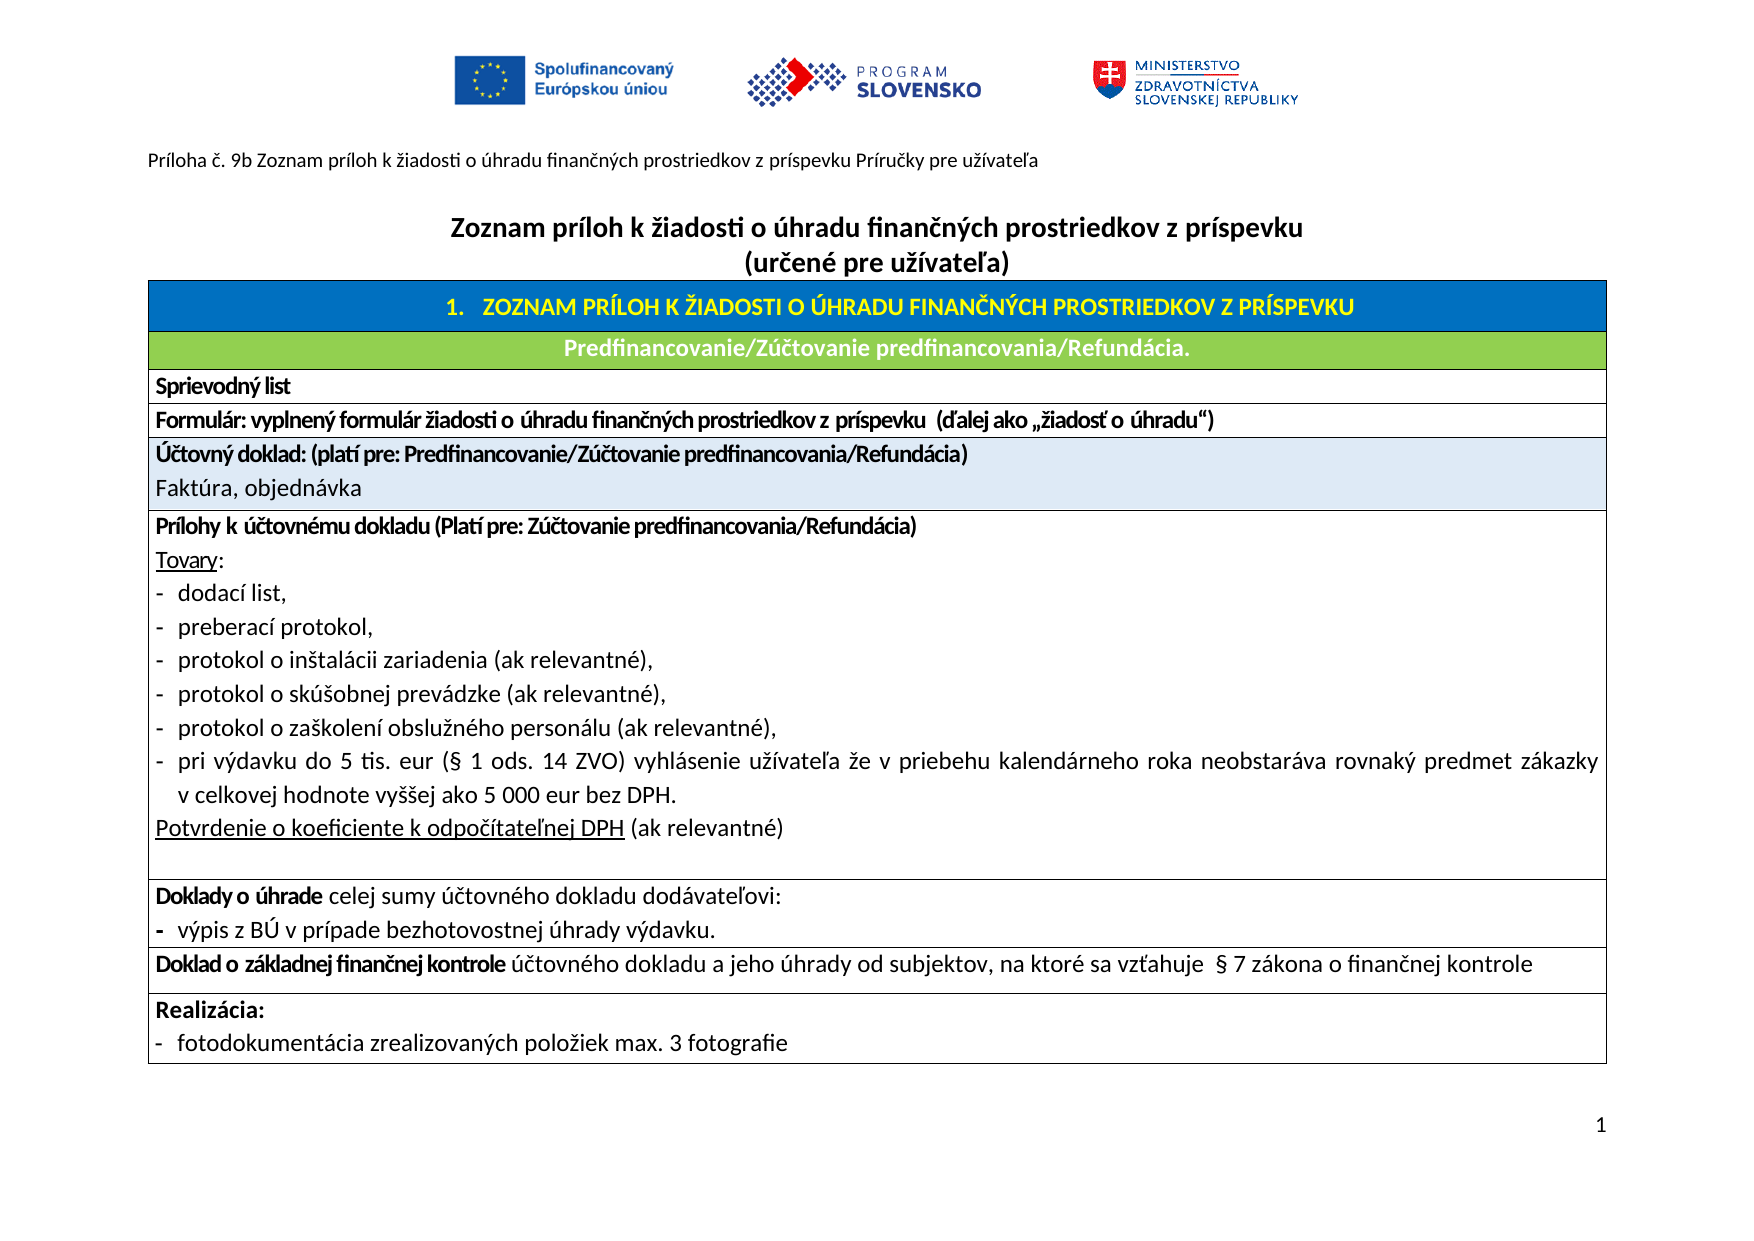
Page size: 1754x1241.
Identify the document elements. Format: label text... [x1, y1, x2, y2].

table_cell Formulár: vyplnený formulár žiadosti o úhradu finančných prostriedkov z príspevku (ďalej ako „žiadosť o úhradu“) [149, 404, 1606, 437]
table_cell Realizácia: fotodokumentácia zrealizovaných položiek max. 3 fotografie [149, 994, 1606, 1063]
table_cell Predfinancovanie/Zúčtovanie predfinancovania/Refundácia. [149, 332, 1606, 369]
table_cell Prílohy k účtovnému dokladu (Platí pre: Zúčtovanie predfinancovania/Refundácia) Tovary: dodací list, preberací protokol, protokol o inštalácii zariadenia (ak relevantné), protokol o skúšobnej prevádzke (ak relevantné), protokol o zaškolení obslužného personálu (ak relevantné), pri výdavku do 5 tis. eur (§ 1 ods. 14 ZVO) vyhlásenie užívateľa že v priebehu kalendárneho roka neobstaráva rovnaký predmet zákazky v celkovej hodnote vyššej ako 5 000 eur bez DPH. Potvrdenie o koeficiente k odpočítateľnej DPH (ak relevantné) [149, 511, 1606, 879]
picture [1090, 57, 1300, 107]
text Zoznam príloh k žiadosti o úhradu finančných prostriedkov z príspevku [148, 209, 1606, 244]
table_cell Sprievodný list [149, 370, 1606, 403]
table_cell Účtovný doklad: (platí pre: Predfinancovanie/Zúčtovanie predfinancovania/Refundácia) Faktúra, objednávka [149, 438, 1606, 509]
table_cell Doklady o úhrade celej sumy účtovného dokladu dodávateľovi: výpis z BÚ v prípade bezhotovostnej úhrady výdavku. [149, 880, 1606, 947]
picture [747, 57, 981, 107]
table_header ZOZNAM Príloh K ŽIADOSTI O ÚHRADU FINANČNÝCH PROSTRIEDKOV Z PRÍSPEVKU [149, 281, 1606, 331]
picture [453, 54, 677, 107]
text (určené pre užívateľa) [148, 244, 1606, 280]
table_cell Doklad o základnej finančnej kontrole účtovného dokladu a jeho úhrady od subjektov, na ktoré sa vzťahuje § 7 zákona o finančnej kontrole [149, 948, 1606, 993]
text Príloha č. 9b Zoznam príloh k žiadosti o úhradu finančných prostriedkov z príspevku Príručky pre užívateľa [148, 148, 1606, 173]
